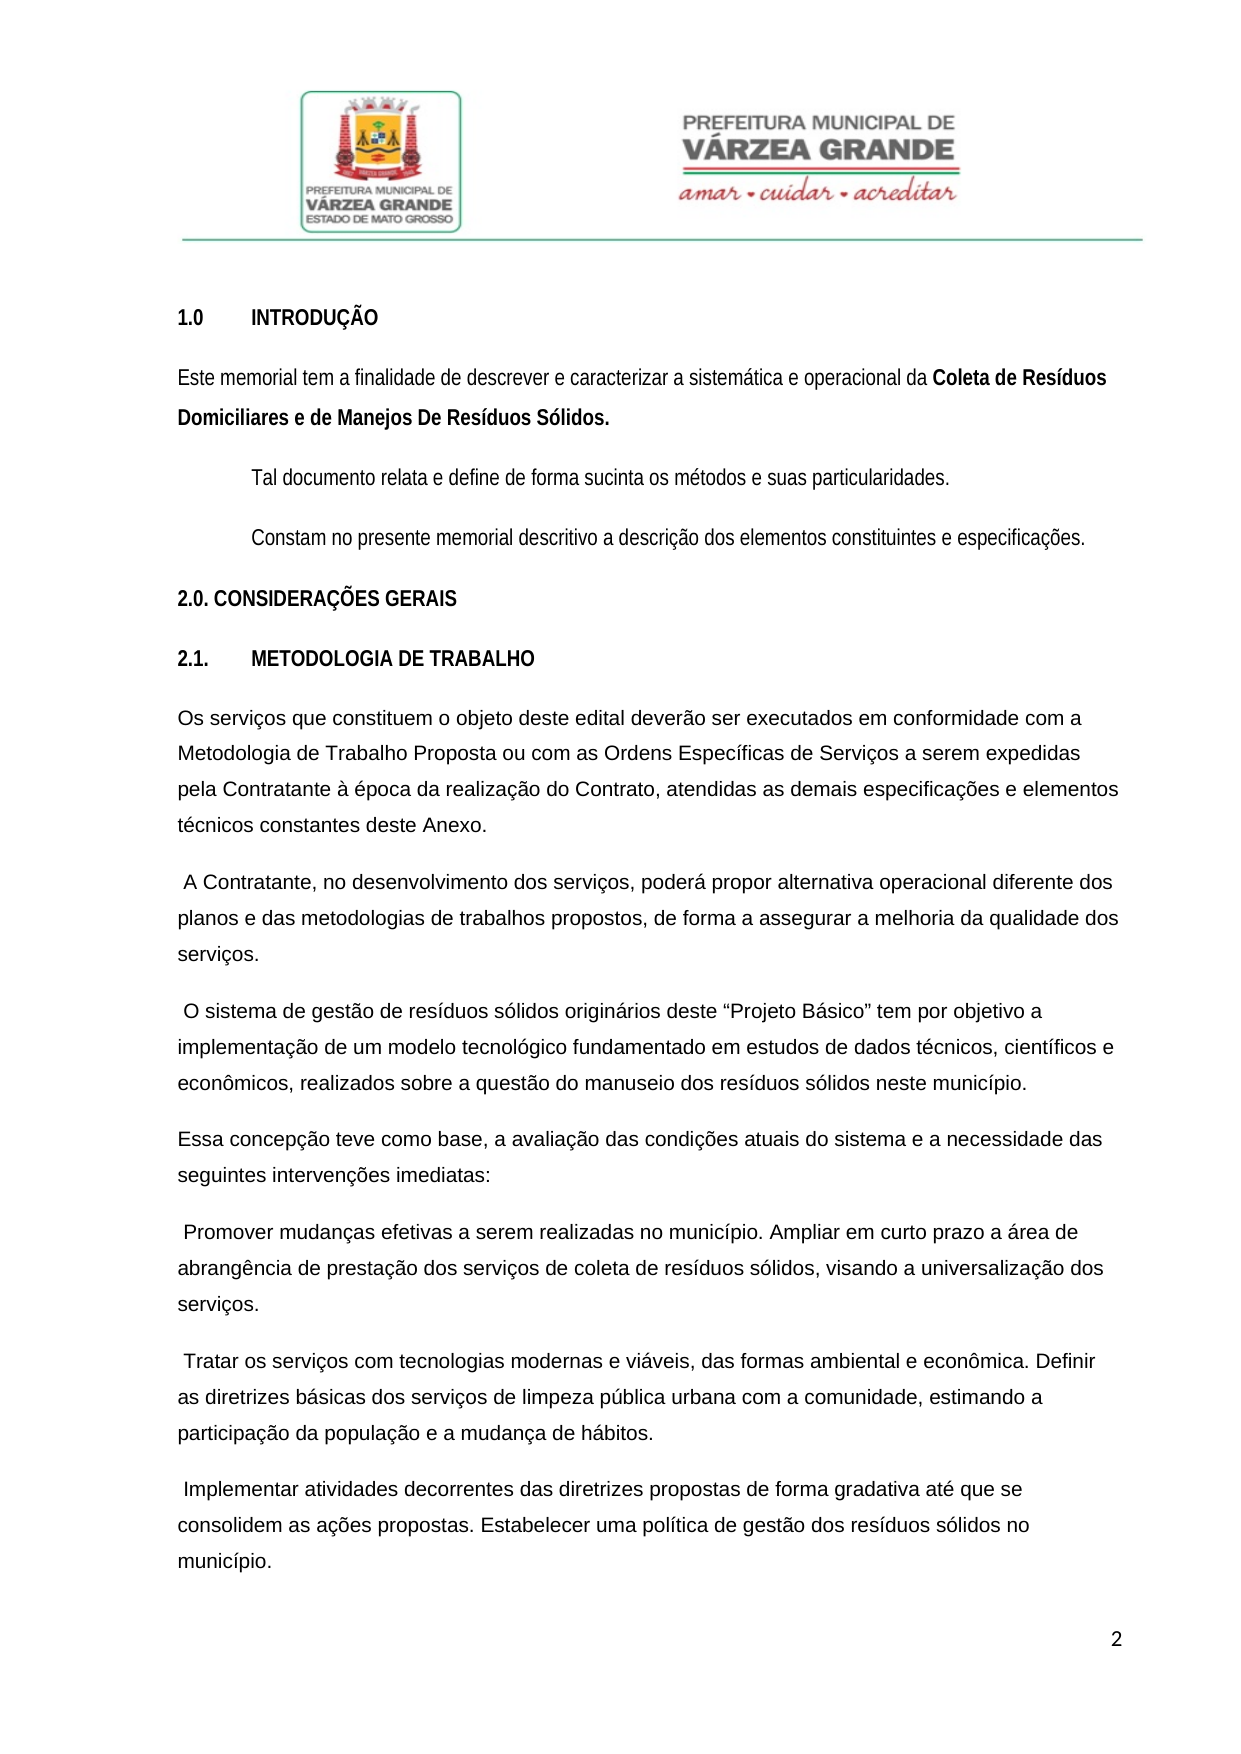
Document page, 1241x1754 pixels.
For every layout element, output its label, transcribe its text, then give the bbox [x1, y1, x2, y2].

subtitle INTRODUÇÃO [177, 304, 1122, 330]
subtitle 2.1. METODOLOGIA DE TRABALHO [177, 645, 1122, 671]
text O sistema de gestão de resíduos sólidos originários deste “Projeto Básico” tem por objetivo a implementação de um modelo tecnológico fundamentado em estudos de dados técnicos, científicos e econômicos, realizados sobre a questão do manuseio dos resíduos sólidos neste município. [177, 998, 1122, 1094]
text Os serviços que constituem o objeto deste edital deverão ser executados em conformidade com a Metodologia de Trabalho Proposta ou com as Ordens Específicas de Serviços a serem expedidas pela Contratante à época da realização do Contrato, atendidas as demais especificações e elementos técnicos constantes deste Anexo. [177, 705, 1122, 837]
text Este memorial tem a finalidade de descrever e caracterizar a sistemática e operacional da Coleta de Resíduos Domiciliares e de Manejos De Resíduos Sólidos. [177, 364, 1122, 430]
text Essa concepção teve como base, a avaliação das condições atuais do sistema e a necessidade das seguintes intervenções imediatas: [177, 1127, 1122, 1187]
subtitle 2.0. CONSIDERAÇÕES GERAIS [177, 585, 1122, 611]
text A Contratante, no desenvolvimento dos serviços, poderá propor alternativa operacional diferente dos planos e das metodologias de trabalhos propostos, de forma a assegurar a melhoria da qualidade dos serviços. [177, 870, 1122, 966]
text Tal documento relata e define de forma sucinta os métodos e suas particularidades. [177, 464, 1122, 490]
text Constam no presente memorial descritivo a descrição dos elementos constituintes e especificações. [177, 524, 1122, 551]
text Promover mudanças efetivas a serem realizadas no município. Ampliar em curto prazo a área de abrangência de prestação dos serviços de coleta de resíduos sólidos, visando a universalização dos serviços. [177, 1220, 1122, 1316]
text Implementar atividades decorrentes das diretrizes propostas de forma gradativa até que se consolidem as ações propostas. Estabelecer uma política de gestão dos resíduos sólidos no município. [177, 1477, 1122, 1573]
text Tratar os serviços com tecnologias modernas e viáveis, das formas ambiental e econômica. Definir as diretrizes básicas dos serviços de limpeza pública urbana com a comunidade, estimando a participação da população e a mudança de hábitos. [177, 1348, 1122, 1444]
picture [177, 73, 1147, 244]
